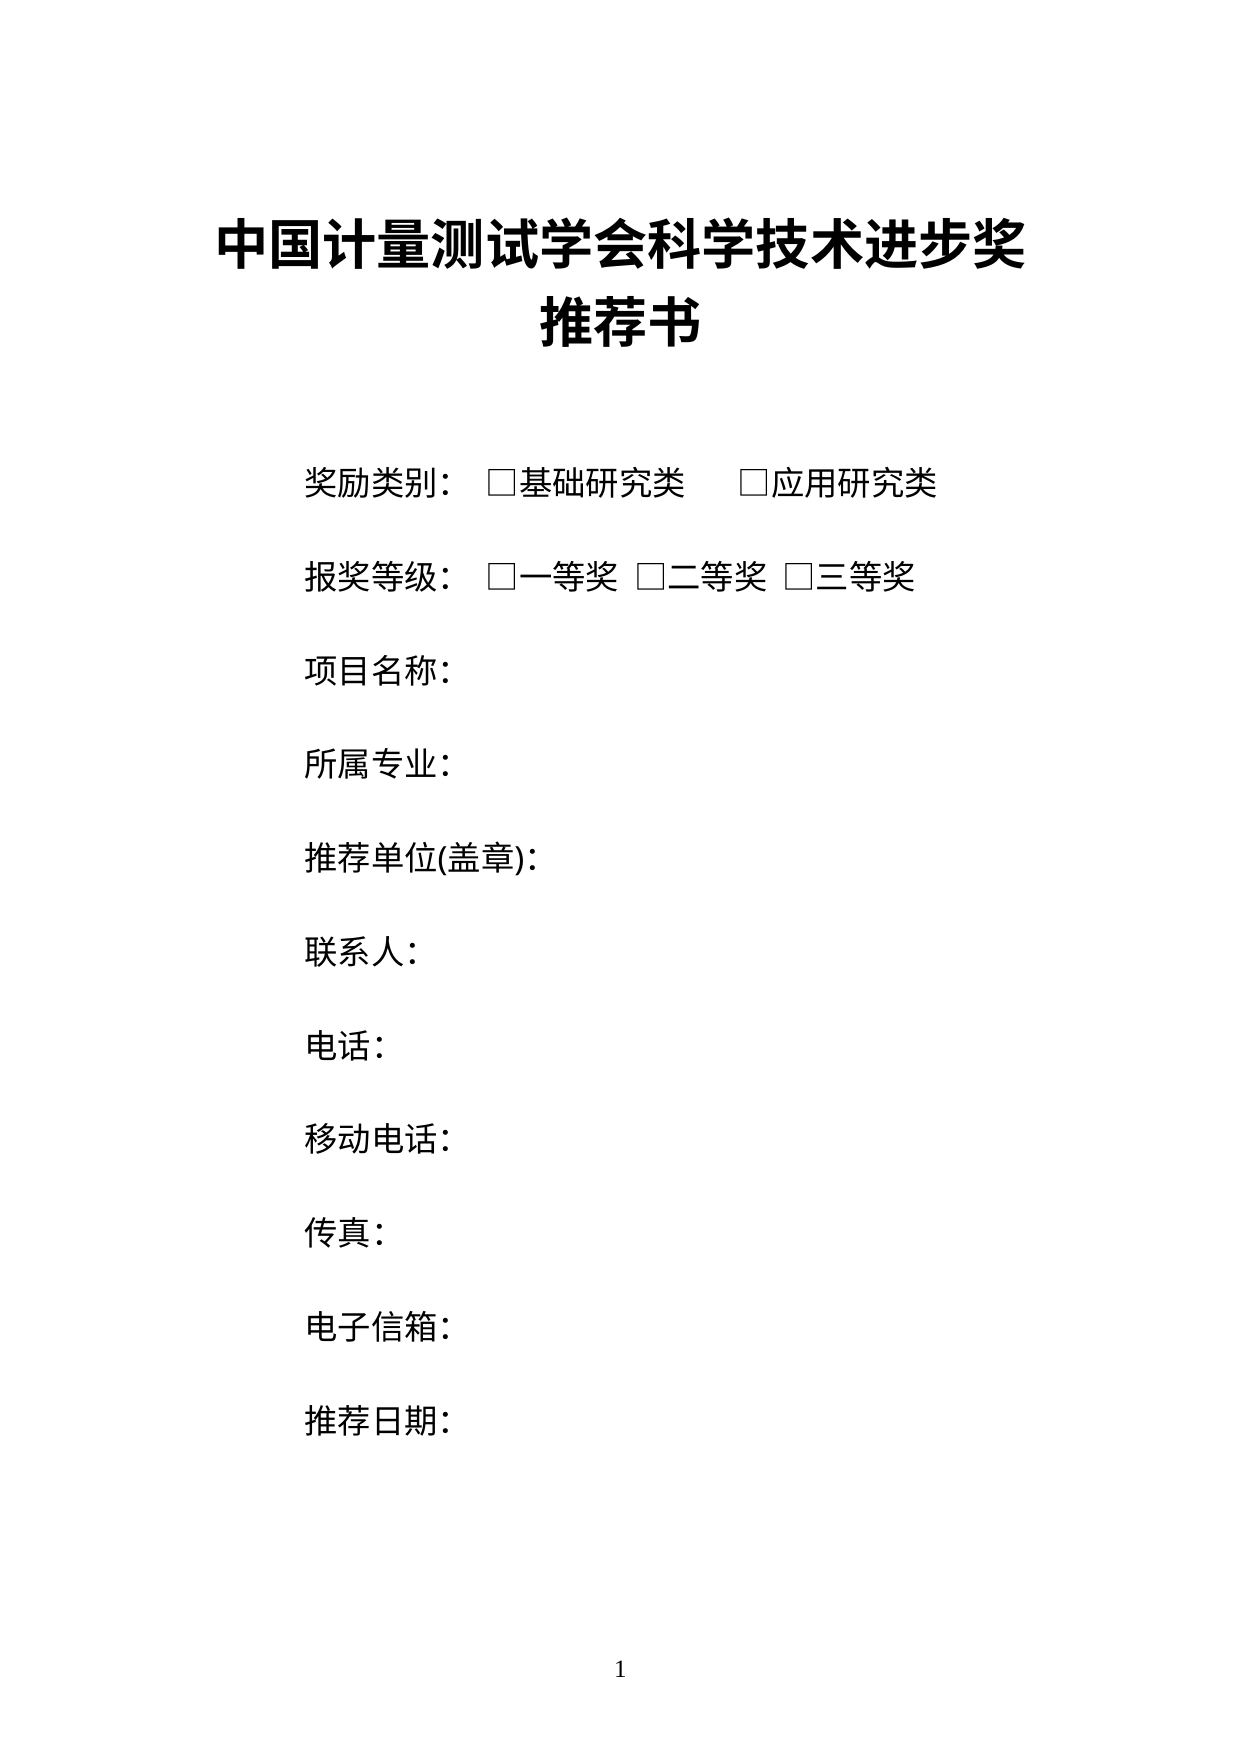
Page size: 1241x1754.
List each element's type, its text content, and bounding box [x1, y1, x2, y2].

text 移动电话： [71, 1077, 1169, 1171]
text 电话： [71, 983, 1169, 1077]
text 推荐书 [71, 280, 1169, 358]
text 传真： [71, 1171, 1169, 1264]
text 所属专业： [71, 702, 1169, 796]
text 电子信箱： [71, 1264, 1169, 1358]
text 推荐日期： [71, 1358, 1169, 1452]
text 报奖等级： □一等奖 □二等奖 □三等奖 [71, 514, 1169, 608]
text 联系人： [71, 889, 1169, 983]
text 推荐单位(盖章)： [71, 796, 1169, 889]
text 中国计量测试学会科学技术进步奖 [71, 201, 1169, 280]
text 奖励类别： □基础研究类 □应用研究类 [71, 421, 1169, 514]
text 项目名称： [71, 608, 1169, 702]
